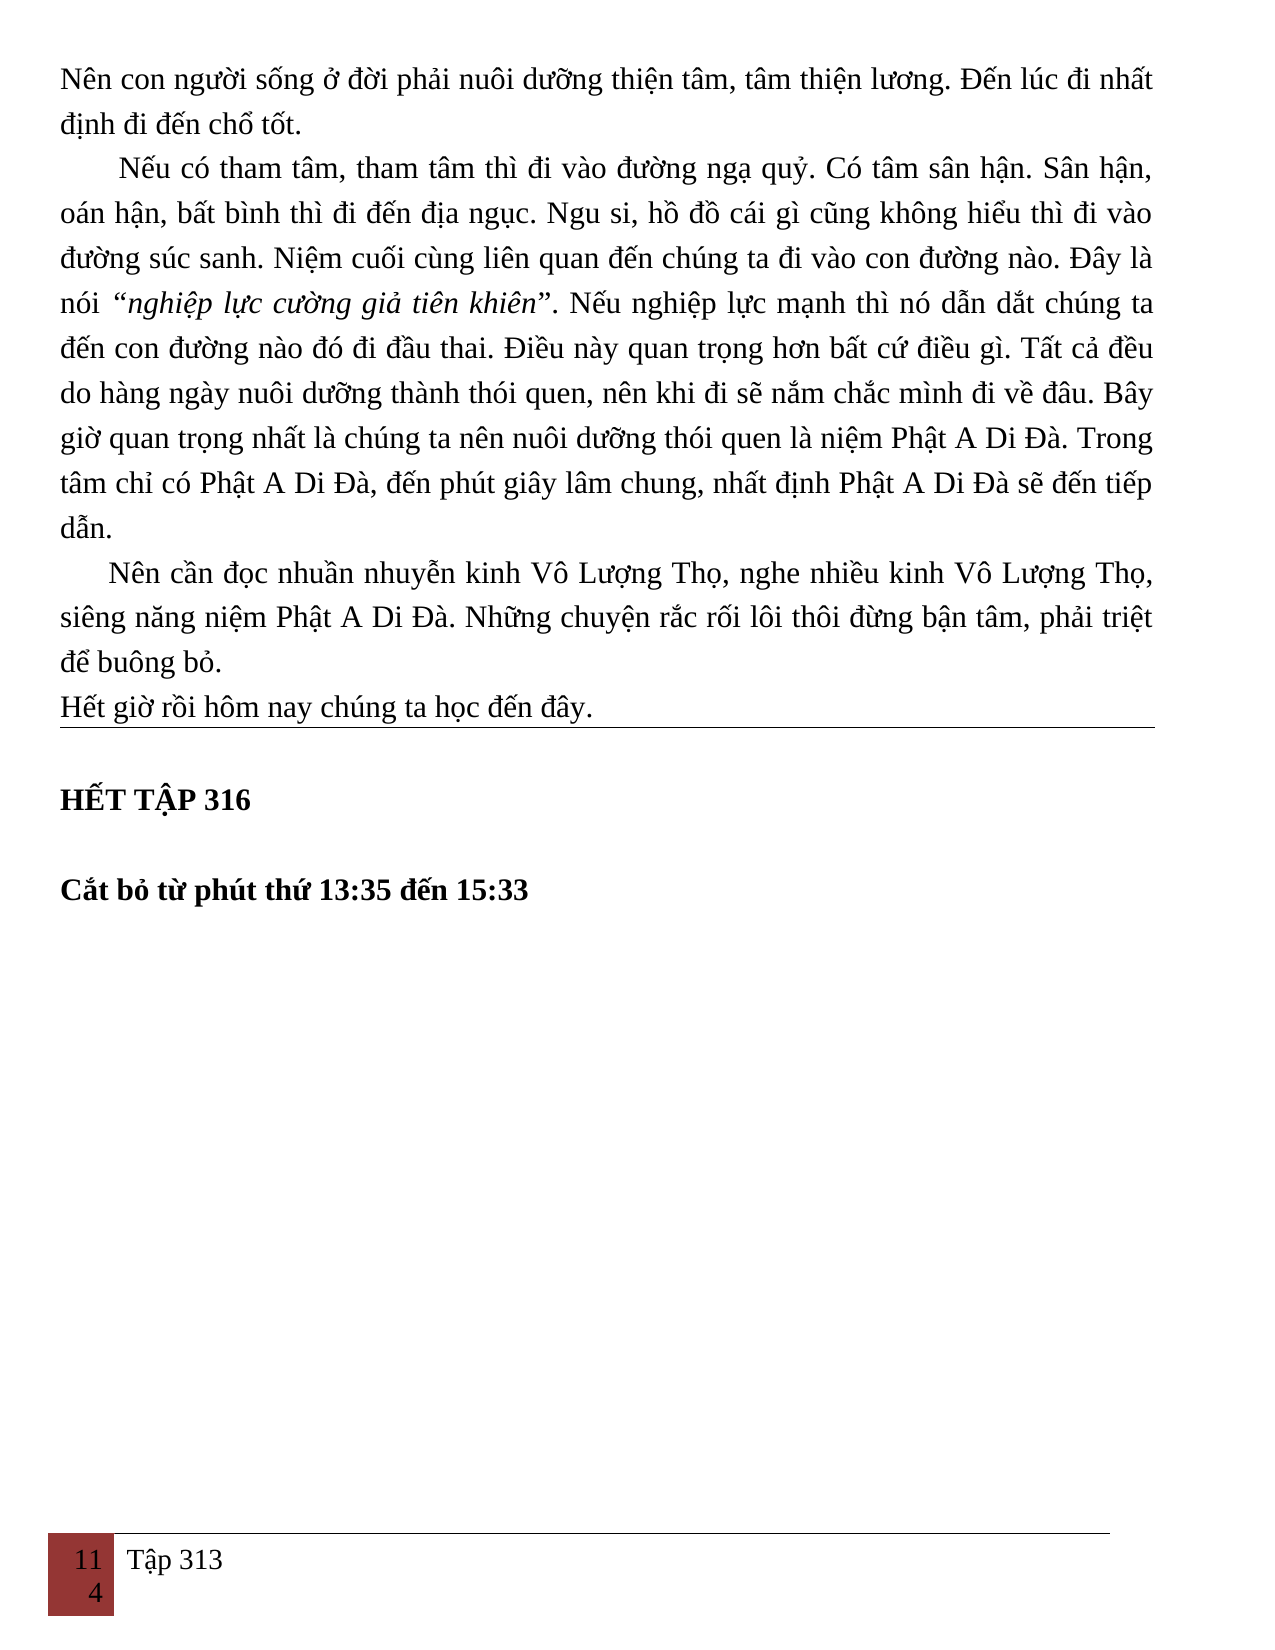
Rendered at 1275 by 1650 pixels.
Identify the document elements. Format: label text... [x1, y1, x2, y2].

text Cắt bỏ từ phút thứ 13:35 đến 15:33 [60, 871, 1155, 907]
text HẾT TẬP 316 [60, 781, 1155, 817]
text Nên cần đọc nhuần nhuyễn kinh Vô Lượng Thọ, nghe nhiều kinh Vô Lượng Thọ, siêng năng niệm Phật A Di Đà. Những chuyện rắc rối lôi thôi đừng bận tâm, phải triệt để buông bỏ. [60, 554, 1155, 679]
text Nếu có tham tâm, tham tâm thì đi vào đường ngạ quỷ. Có tâm sân hận. Sân hận, oán hận, bất bình thì đi đến địa ngục. Ngu si, hồ đồ cái gì cũng không hiểu thì đi vào đường súc sanh. Niệm cuối cùng liên quan đến chúng ta đi vào con đường nào. Đây là nói “nghiệp lực cường giả tiên khiên”. Nếu nghiệp lực mạnh thì nó dẫn dắt chúng ta đến con đường nào đó đi đầu thai. Điều này quan trọng hơn bất cứ điều gì. Tất cả đều do hàng ngày nuôi dưỡng thành thói quen, nên khi đi sẽ nắm chắc mình đi về đâu. Bây giờ quan trọng nhất là chúng ta nên nuôi dưỡng thói quen là niệm Phật A Di Đà. Trong tâm chỉ có Phật A Di Đà, đến phút giây lâm chung, nhất định Phật A Di Đà sẽ đến tiếp dẫn. [60, 150, 1155, 545]
text Hết giờ rồi hôm nay chúng ta học đến đây. [60, 688, 1155, 727]
